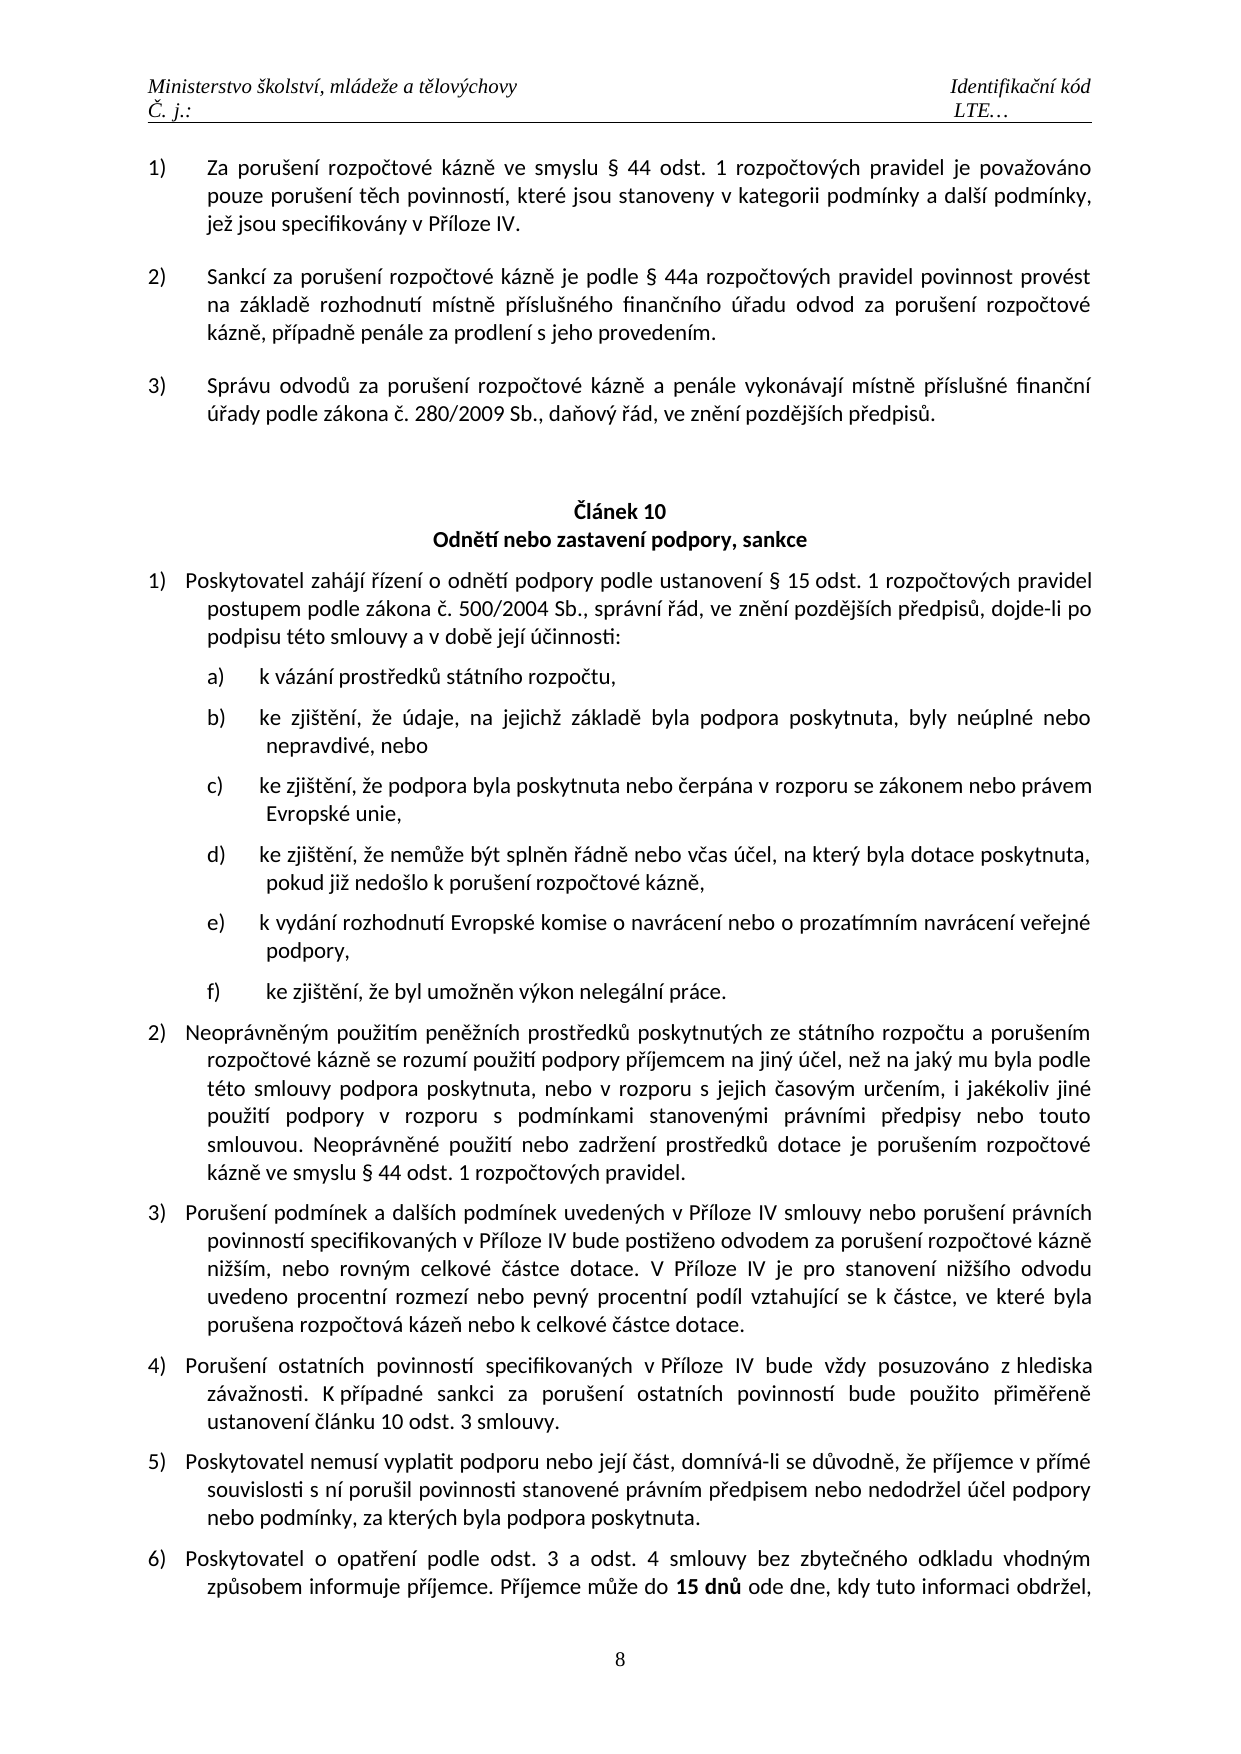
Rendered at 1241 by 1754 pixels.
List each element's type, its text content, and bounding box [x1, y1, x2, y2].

list Porušení ostatních povinností specifikovaných v Příloze IV bude vždy posuzováno z hlediska závažnosti. K případné sankci za porušení ostatních povinností bude použito přiměřeně ustanovení článku 10 odst. 3 smlouvy. [148, 1351, 1092, 1435]
list Sankcí za porušení rozpočtové kázně je podle § 44a rozpočtových pravidel povinnost provést na základě rozhodnutí místně příslušného finančního úřadu odvod za porušení rozpočtové kázně, případně penále za prodlení s jeho provedením. [148, 262, 1092, 346]
list ke zjištění, že nemůže být splněn řádně nebo včas účel, na který byla dotace poskytnuta, pokud již nedošlo k porušení rozpočtové kázně, [207, 840, 1092, 896]
text Článek 10 [148, 497, 1092, 525]
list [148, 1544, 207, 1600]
list Neoprávněným použitím peněžních prostředků poskytnutých ze státního rozpočtu a porušením rozpočtové kázně se rozumí použití podpory příjemcem na jiný účel, než na jaký mu byla podle této smlouvy podpora poskytnuta, nebo v rozporu s jejich časovým určením, i jakékoliv jiné použití podpory v rozporu s podmínkami stanovenými právními předpisy nebo touto smlouvou. Neoprávněné použití nebo zadržení prostředků dotace je porušením rozpočtové kázně ve smyslu § 44 odst. 1 rozpočtových pravidel. [148, 1018, 1092, 1186]
list f) ke zjištění, že byl umožněn výkon nelegální práce. [207, 977, 1092, 1005]
list k vázání prostředků státního rozpočtu, [207, 662, 1092, 690]
list Poskytovatel nemusí vyplatit podporu nebo její část, domnívá-li se důvodně, že příjemce v přímé souvislosti s ní porušil povinnosti stanovené právním předpisem nebo nedodržel účel podpory nebo podmínky, za kterých byla podpora poskytnuta. [148, 1447, 1092, 1531]
list k vydání rozhodnutí Evropské komise o navrácení nebo o prozatímním navrácení veřejné podpory, [207, 908, 1092, 964]
list ke zjištění, že údaje, na jejichž základě byla podpora poskytnuta, byly neúplné nebo nepravdivé, nebo [207, 703, 1092, 759]
list Poskytovatel zahájí řízení o odnětí podpory podle ustanovení § 15 odst. 1 rozpočtových pravidel postupem podle zákona č. 500/2004 Sb., správní řád, ve znění pozdějších předpisů, dojde-li po podpisu této smlouvy a v době její účinnosti: [148, 566, 1092, 650]
text Odnětí nebo zastavení podpory, sankce [148, 525, 1092, 553]
list Správu odvodů za porušení rozpočtové kázně a penále vykonávají místně příslušné finanční úřady podle zákona č. 280/2009 Sb., daňový řád, ve znění pozdějších předpisů. [148, 371, 1092, 427]
list ke zjištění, že podpora byla poskytnuta nebo čerpána v rozporu se zákonem nebo právem Evropské unie, [207, 771, 1092, 827]
list Porušení podmínek a dalších podmínek uvedených v Příloze IV smlouvy nebo porušení právních povinností specifikovaných v Příloze IV bude postiženo odvodem za porušení rozpočtové kázně nižším, nebo rovným celkové částce dotace. V Příloze IV je pro stanovení nižšího odvodu uvedeno procentní rozmezí nebo pevný procentní podíl vztahující se k částce, ve které byla porušena rozpočtová kázeň nebo k celkové částce dotace. [148, 1198, 1092, 1338]
list Za porušení rozpočtové kázně ve smyslu § 44 odst. 1 rozpočtových pravidel je považováno pouze porušení těch povinností, které jsou stanoveny v kategorii podmínky a další podmínky, jež jsou specifikovány v Příloze IV. [148, 153, 1092, 237]
